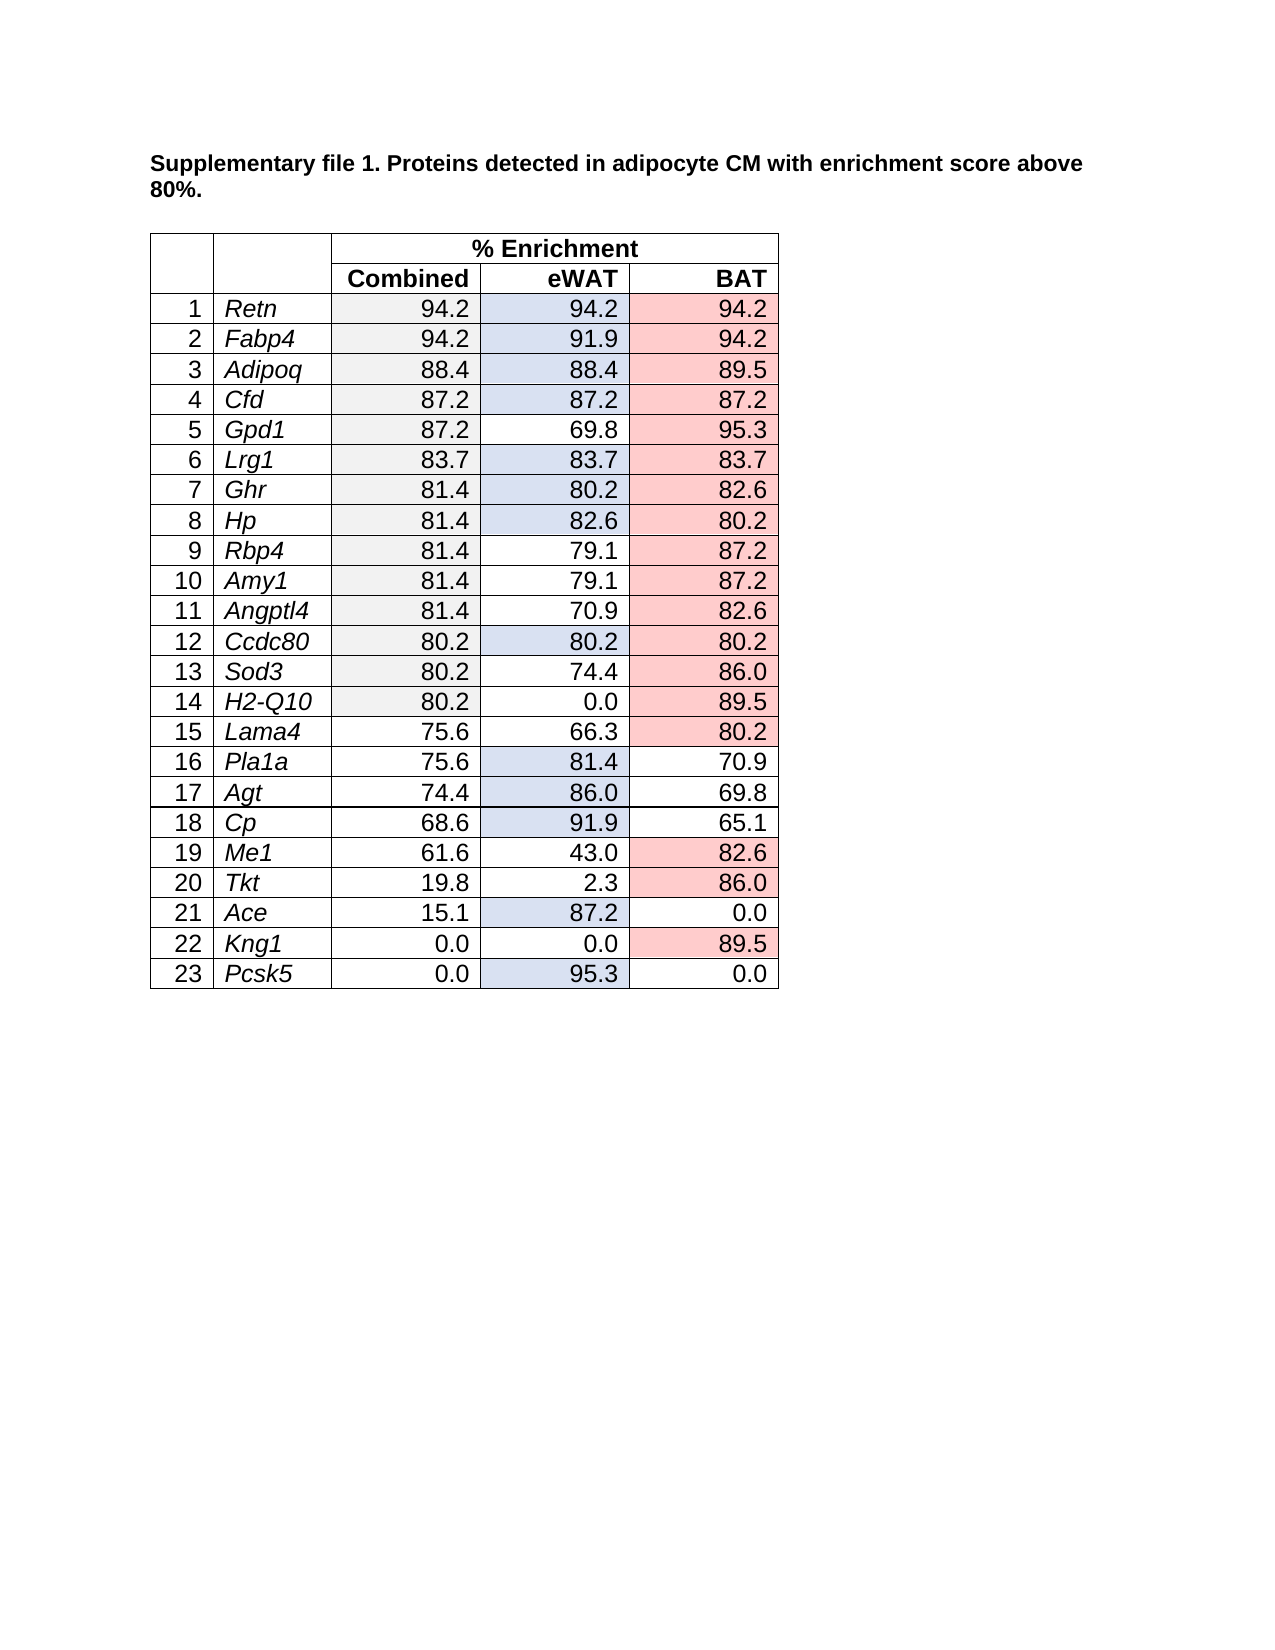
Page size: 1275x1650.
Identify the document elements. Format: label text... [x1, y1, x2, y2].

table_cell 65.1 [630, 808, 778, 837]
table_cell 86.0 [630, 868, 778, 897]
table_cell Kng1 [214, 928, 331, 957]
table_cell Hp [214, 505, 331, 534]
table_cell 68.6 [332, 808, 480, 837]
table_cell 81.4 [332, 596, 480, 625]
table_cell Angptl4 [214, 596, 331, 625]
table_cell 0.0 [332, 928, 480, 957]
table_cell 83.7 [481, 445, 629, 474]
table_cell 17 [151, 777, 213, 806]
text Supplementary file 1. Proteins detected in adipocyte CM with enrichment score above 80%. [150, 150, 1125, 203]
table_cell 2 [151, 324, 213, 353]
table_cell 74.4 [481, 656, 629, 686]
table_cell 80.2 [630, 717, 778, 746]
table_cell 80.2 [630, 626, 778, 655]
table_cell BAT [630, 264, 778, 293]
table_cell 70.9 [481, 596, 629, 625]
table_cell 91.9 [481, 808, 629, 837]
table_cell 81.4 [481, 747, 629, 776]
table_cell 81.4 [332, 566, 480, 595]
table_cell 95.3 [481, 959, 629, 988]
table_cell Retn [214, 294, 331, 323]
table_cell 94.2 [332, 324, 480, 353]
table_cell Rbp4 [214, 536, 331, 565]
table_cell 4 [151, 385, 213, 414]
table_cell 20 [151, 868, 213, 897]
table_cell Pcsk5 [214, 959, 331, 988]
table_cell Tkt [214, 868, 331, 897]
table_cell 69.8 [481, 415, 629, 444]
table_cell 82.6 [630, 475, 778, 504]
table_cell 83.7 [332, 445, 480, 474]
table_cell 91.9 [481, 324, 629, 353]
table_cell 0.0 [630, 959, 778, 988]
table_cell Pla1a [214, 747, 331, 776]
table_cell 10 [151, 566, 213, 595]
table_cell 83.7 [630, 445, 778, 474]
table_cell 19.8 [332, 868, 480, 897]
table_cell 1 [151, 294, 213, 323]
table_cell 15 [151, 717, 213, 746]
table_cell 87.2 [332, 415, 480, 444]
table_cell 94.2 [481, 294, 629, 323]
table_cell eWAT [481, 264, 629, 293]
table_header % Enrichment [332, 234, 778, 263]
table_cell 21 [151, 898, 213, 927]
table_cell 80.2 [332, 687, 480, 716]
table_cell 23 [151, 959, 213, 988]
table_cell Me1 [214, 838, 331, 867]
table_cell Gpd1 [214, 415, 331, 444]
table_cell 66.3 [481, 717, 629, 746]
table_cell Ccdc80 [214, 626, 331, 655]
table_header [151, 234, 213, 293]
table_cell Sod3 [214, 656, 331, 686]
table_cell 6 [151, 445, 213, 474]
table_cell Agt [214, 777, 331, 806]
table_cell 87.2 [332, 385, 480, 414]
table_cell 87.2 [630, 385, 778, 414]
table_cell Adipoq [214, 354, 331, 383]
table_cell 88.4 [332, 354, 480, 383]
table_cell 80.2 [481, 626, 629, 655]
table_cell 70.9 [630, 747, 778, 776]
table_cell 9 [151, 536, 213, 565]
table_cell Combined [332, 264, 480, 293]
table_cell 95.3 [630, 415, 778, 444]
table_cell Lama4 [214, 717, 331, 746]
table_cell Ghr [214, 475, 331, 504]
table_cell 8 [151, 505, 213, 534]
table_cell 81.4 [332, 505, 480, 534]
table_cell 79.1 [481, 566, 629, 595]
table_cell 22 [151, 928, 213, 957]
table_cell Amy1 [214, 566, 331, 595]
table_cell 69.8 [630, 777, 778, 806]
table_cell 94.2 [332, 294, 480, 323]
table_cell 5 [151, 415, 213, 444]
table_cell 3 [151, 354, 213, 383]
table_cell 15.1 [332, 898, 480, 927]
table_cell 16 [151, 747, 213, 776]
table_cell 82.6 [630, 596, 778, 625]
table_cell 80.2 [332, 656, 480, 686]
table_cell 81.4 [332, 536, 480, 565]
table_cell 89.5 [630, 354, 778, 383]
table_cell 43.0 [481, 838, 629, 867]
table_cell 87.2 [630, 536, 778, 565]
table_cell Cp [214, 808, 331, 837]
table_cell 7 [151, 475, 213, 504]
table_cell 80.2 [332, 626, 480, 655]
table_cell 87.2 [481, 385, 629, 414]
table_cell 11 [151, 596, 213, 625]
table_cell 86.0 [630, 656, 778, 686]
table_cell 0.0 [481, 687, 629, 716]
table_cell 14 [151, 687, 213, 716]
table_cell 12 [151, 626, 213, 655]
table_cell H2-Q10 [214, 687, 331, 716]
table_cell 80.2 [481, 475, 629, 504]
table_cell 75.6 [332, 747, 480, 776]
table_cell 19 [151, 838, 213, 867]
table_cell 81.4 [332, 475, 480, 504]
table_cell 61.6 [332, 838, 480, 867]
table_cell 89.5 [630, 928, 778, 957]
table_cell Fabp4 [214, 324, 331, 353]
table_cell 75.6 [332, 717, 480, 746]
table_cell 0.0 [630, 898, 778, 927]
table_cell 82.6 [481, 505, 629, 534]
table_cell 86.0 [481, 777, 629, 806]
table_cell 13 [151, 656, 213, 686]
table_cell 87.2 [630, 566, 778, 595]
table_cell 18 [151, 808, 213, 837]
table_cell 79.1 [481, 536, 629, 565]
table_cell 0.0 [481, 928, 629, 957]
table_cell 88.4 [481, 354, 629, 383]
table_cell 94.2 [630, 324, 778, 353]
table_cell Lrg1 [214, 445, 331, 474]
table_cell 87.2 [481, 898, 629, 927]
table_cell Ace [214, 898, 331, 927]
table_cell 80.2 [630, 505, 778, 534]
table_cell 2.3 [481, 868, 629, 897]
table_cell 74.4 [332, 777, 480, 806]
table_cell 82.6 [630, 838, 778, 867]
table_cell 94.2 [630, 294, 778, 323]
table_cell 89.5 [630, 687, 778, 716]
table_header [214, 234, 331, 293]
table_cell Cfd [214, 385, 331, 414]
table_cell 0.0 [332, 959, 480, 988]
